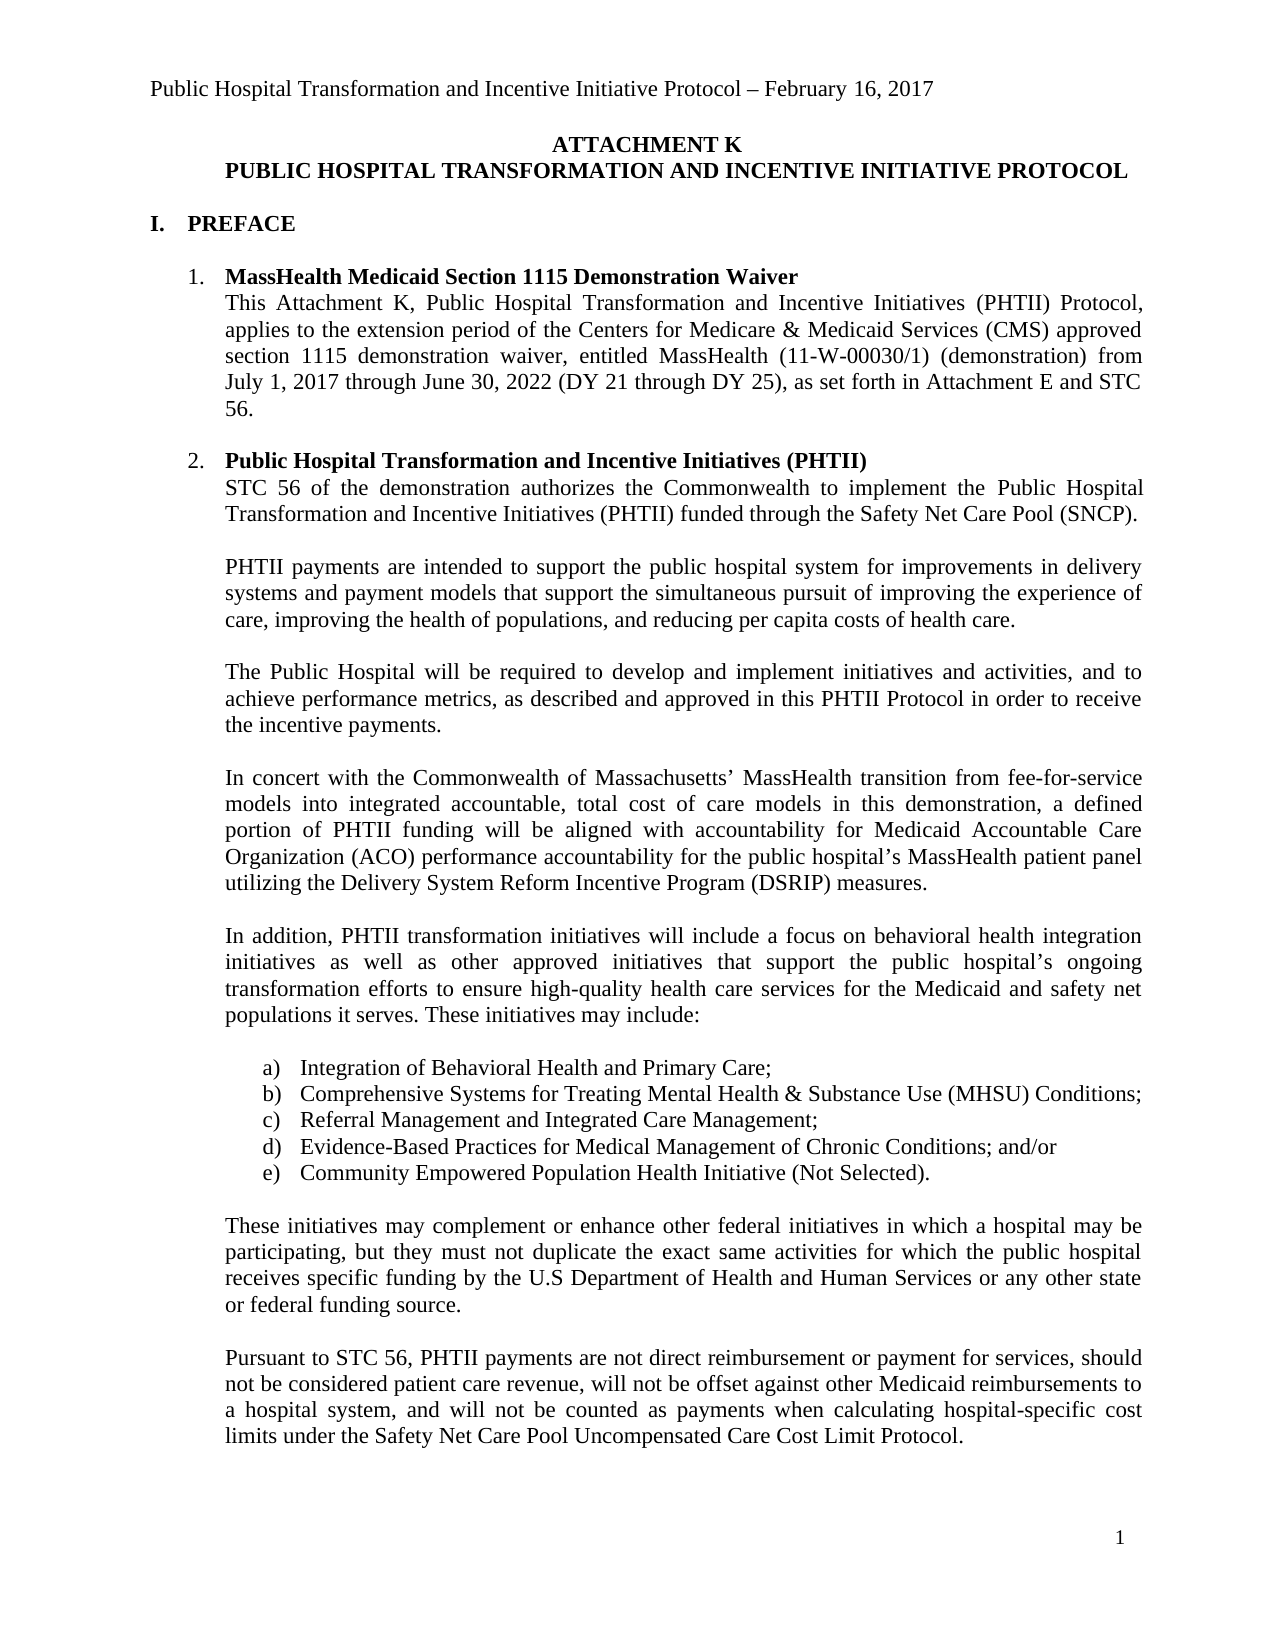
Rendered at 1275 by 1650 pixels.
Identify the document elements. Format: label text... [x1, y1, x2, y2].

list PHTII payments are intended to support the public hospital system for improvements in delivery systems and payment models that support the simultaneous pursuit of improving the experience of care, improving the health of populations, and reducing per capita costs of health care. [225, 553, 1144, 632]
list This Attachment K, Public Hospital Transformation and Incentive Initiatives (PHTII) Protocol, applies to the extension period of the Centers for Medicare & Medicaid Services (CMS) approved section 1115 demonstration waiver, entitled MassHealth (11-W-00030/1) (demonstration) from July 1, 2017 through June 30, 2022 (DY 21 through DY 25), as set forth in Attachment E and STC 56. [225, 289, 1144, 421]
text ATTACHMENT K [150, 131, 1144, 158]
list Public Hospital Transformation and Incentive Initiatives (PHTII) [187, 447, 1144, 474]
list In addition, PHTII transformation initiatives will include a focus on behavioral health integration initiatives as well as other approved initiatives that support the public hospital’s ongoing transformation efforts to ensure high-quality health care services for the Medicaid and safety net populations it serves. These initiatives may include: [225, 922, 1144, 1027]
list STC 56 of the demonstration authorizes the Commonwealth to implement the Public Hospital Transformation and Incentive Initiatives (PHTII) funded through the Safety Net Care Pool (SNCP). [225, 474, 1144, 527]
list Evidence-Based Practices for Medical Management of Chronic Conditions; and/or [262, 1133, 1144, 1159]
list Integration of Behavioral Health and Primary Care; [262, 1054, 1144, 1080]
list MassHealth Medicaid Section 1115 Demonstration Waiver [187, 263, 1144, 289]
list Referral Management and Integrated Care Management; [262, 1106, 1144, 1133]
text The Public Hospital will be required to develop and implement initiatives and activities, and to achieve performance metrics, as described and approved in this PHTII Protocol in order to receive the incentive payments. [225, 658, 1144, 737]
list Community Empowered Population Health Initiative (Not Selected). [262, 1159, 1144, 1185]
text In concert with the Commonwealth of Massachusetts’ MassHealth transition from fee-for-service models into integrated accountable, total cost of care models in this demonstration, a defined portion of PHTII funding will be aligned with accountability for Medicaid Accountable Care Organization (ACO) performance accountability for the public hospital’s MassHealth patient panel utilizing the Delivery System Reform Incentive Program (DSRIP) measures. [225, 764, 1144, 896]
list Comprehensive Systems for Treating Mental Health & Substance Use (MHSU) Conditions; [262, 1080, 1144, 1106]
list Pursuant to STC 56, PHTII payments are not direct reimbursement or payment for services, should not be considered patient care revenue, will not be offset against other Medicaid reimbursements to a hospital system, and will not be counted as payments when calculating hospital-specific cost limits under the Safety Net Care Pool Uncompensated Care Cost Limit Protocol. [225, 1343, 1144, 1449]
text These initiatives may complement or enhance other federal initiatives in which a hospital may be participating, but they must not duplicate the exact same activities for which the public hospital receives specific funding by the U.S Department of Health and Human Services or any other state or federal funding source. [225, 1212, 1144, 1317]
list PREFACE [150, 210, 1144, 237]
list PUBLIC HOSPITAL TRANSFORMATION AND INCENTIVE INITIATIVE PROTOCOL [225, 158, 1144, 184]
